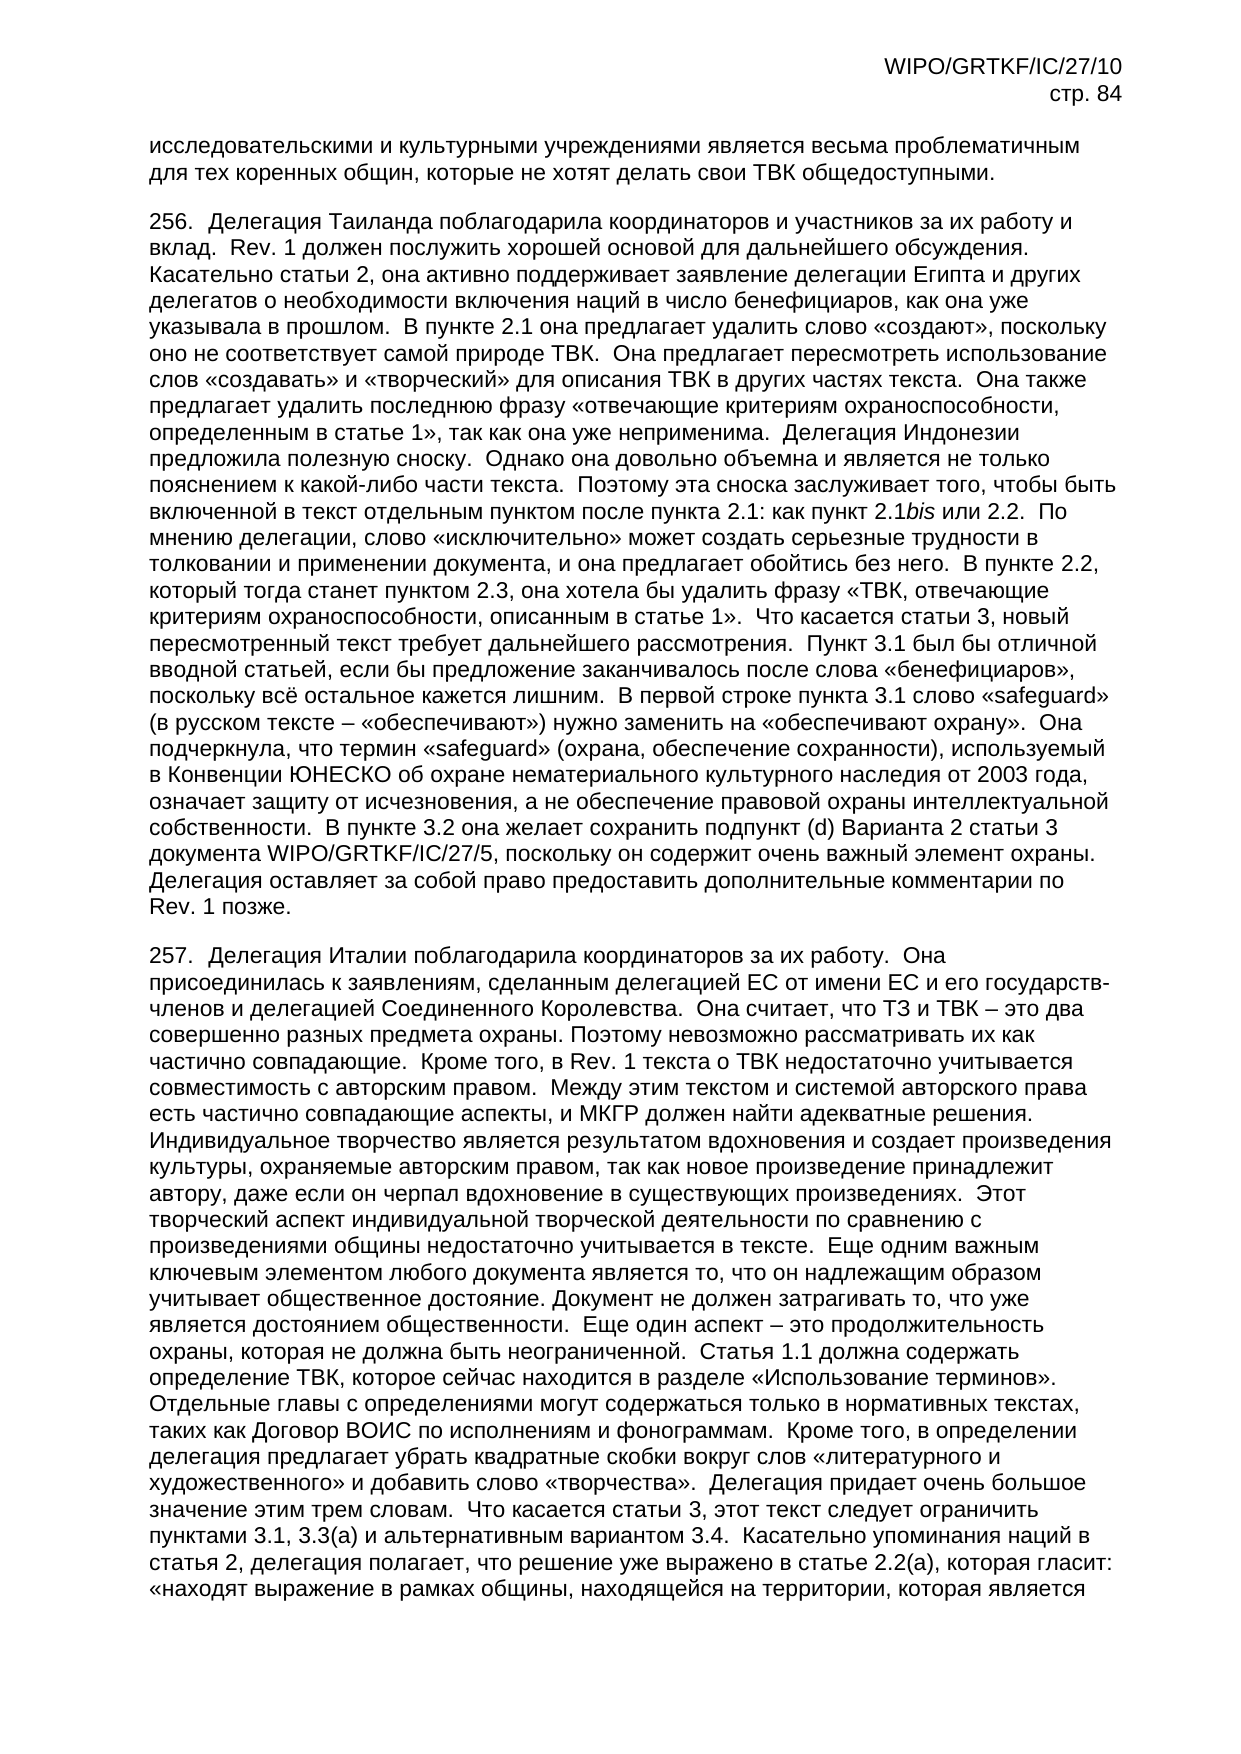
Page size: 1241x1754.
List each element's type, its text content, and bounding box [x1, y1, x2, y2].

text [149, 942, 1122, 1601]
text Делегация Таиланда поблагодарила координаторов и участников за их работу и вклад. Rev. 1 должен послужить хорошей основой для дальнейшего обсуждения. Касательно статьи 2, она активно поддерживает заявление делегации Египта и других делегатов о необходимости включения наций в число бенефициаров, как она уже указывала в прошлом. В пункте 2.1 она предлагает удалить слово «создают», поскольку оно не соответствует самой природе ТВК. Она предлагает пересмотреть использование слов «создавать» и «творческий» для описания ТВК в других частях текста. Она также предлагает удалить последнюю фразу «отвечающие критериям охраноспособности, определенным в статье 1», так как она уже неприменима. Делегация Индонезии предложила полезную сноску. Однако она довольно объемна и является не только пояснением к какой-либо части текста. Поэтому эта сноска заслуживает того, чтобы быть включенной в текст отдельным пунктом после пункта 2.1: как пункт 2.1bis или 2.2. По мнению делегации, слово «исключительно» может создать серьезные трудности в толковании и применении документа, и она предлагает обойтись без него. В пункте 2.2, который тогда станет пунктом 2.3, она хотела бы удалить фразу «ТВК, отвечающие критериям охраноспособности, описанным в статье 1». Что касается статьи 3, новый пересмотренный текст требует дальнейшего рассмотрения. Пункт 3.1 был бы отличной вводной статьей, если бы предложение заканчивалось после слова «бенефициаров», поскольку всё остальное кажется лишним. В первой строке пункта 3.1 слово «safeguard» (в русском тексте – «обеспечивают») нужно заменить на «обеспечивают охрану». Она подчеркнула, что термин «safeguard» (охрана, обеспечение сохранности), используемый в Конвенции ЮНЕСКО об охране нематериального культурного наследия от 2003 года, означает защиту от исчезновения, а не обеспечение правовой охраны интеллектуальной собственности. В пункте 3.2 она желает сохранить подпункт (d) Варианта 2 статьи 3 документа WIPO/GRTKF/IC/27/5, поскольку он содержит очень важный элемент охраны. Делегация оставляет за собой право предоставить дополнительные комментарии по Rev. 1 позже. [149, 208, 1122, 919]
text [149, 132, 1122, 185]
